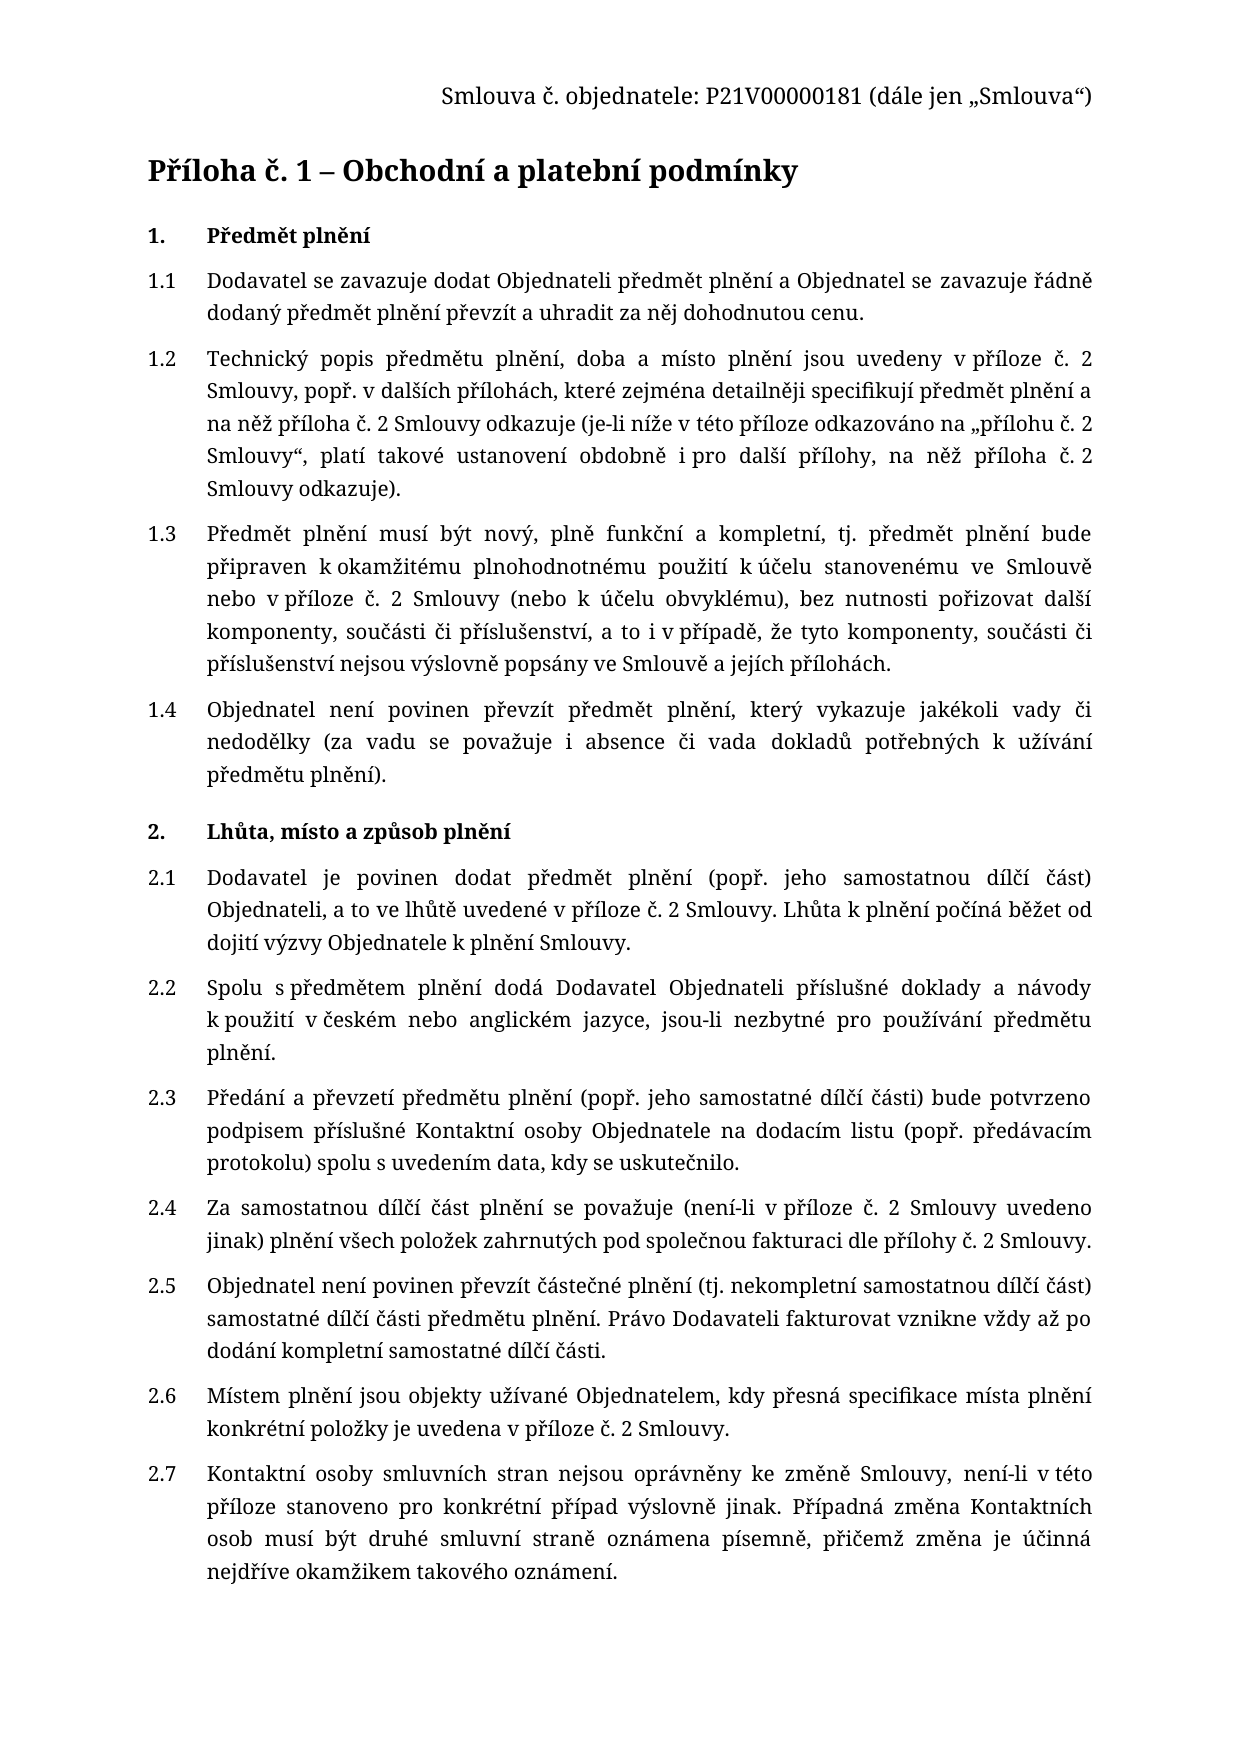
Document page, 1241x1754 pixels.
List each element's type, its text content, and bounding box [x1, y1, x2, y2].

list Lhůta, místo a způsob plnění [148, 817, 1093, 846]
list Spolu s předmětem plnění dodá Dodavatel Objednateli příslušné doklady a návody k použití v českém nebo anglickém jazyce, jsou-li nezbytné pro používání předmětu plnění. [148, 973, 1093, 1067]
list Předmět plnění musí být nový, plně funkční a kompletní, tj. předmět plnění bude připraven k okamžitému plnohodnotnému použití k účelu stanovenému ve Smlouvě nebo v příloze č. 2 Smlouvy (nebo k účelu obvyklému), bez nutnosti pořizovat další komponenty, součásti či příslušenství, a to i v případě, že tyto komponenty, součásti či příslušenství nejsou výslovně popsány ve Smlouvě a jejích přílohách. [148, 519, 1093, 678]
list Předmět plnění [148, 221, 1093, 249]
list Technický popis předmětu plnění, doba a místo plnění jsou uvedeny v příloze č. 2 Smlouvy, popř. v dalších přílohách, které zejména detailněji specifikují předmět plnění a na něž příloha č. 2 Smlouvy odkazuje (je-li níže v této příloze odkazováno na „přílohu č. 2 Smlouvy“, platí takové ustanovení obdobně i pro další přílohy, na něž příloha č. 2 Smlouvy odkazuje). [148, 344, 1093, 502]
list Kontaktní osoby smluvních stran nejsou oprávněny ke změně Smlouvy, není-li v této příloze stanoveno pro konkrétní případ výslovně jinak. Případná změna Kontaktních osob musí být druhé smluvní straně oznámena písemně, přičemž změna je účinná nejdříve okamžikem takového oznámení. [148, 1459, 1093, 1586]
list Objednatel není povinen převzít částečné plnění (tj. nekompletní samostatnou dílčí část) samostatné dílčí části předmětu plnění. Právo Dodavateli fakturovat vznikne vždy až po dodání kompletní samostatné dílčí části. [148, 1271, 1093, 1365]
list Objednatel není povinen převzít předmět plnění, který vykazuje jakékoli vady či nedodělky (za vadu se považuje i absence či vada dokladů potřebných k užívání předmětu plnění). [148, 695, 1093, 788]
list Dodavatel je povinen dodat předmět plnění (popř. jeho samostatnou dílčí část) Objednateli, a to ve lhůtě uvedené v příloze č. 2 Smlouvy. Lhůta k plnění počíná běžet od dojití výzvy Objednatele k plnění Smlouvy. [148, 863, 1093, 956]
list Předání a převzetí předmětu plnění (popř. jeho samostatné dílčí části) bude potvrzeno podpisem příslušné Kontaktní osoby Objednatele na dodacím listu (popř. předávacím protokolu) spolu s uvedením data, kdy se uskutečnilo. [148, 1083, 1093, 1177]
list Za samostatnou dílčí část plnění se považuje (není-li v příloze č. 2 Smlouvy uvedeno jinak) plnění všech položek zahrnutých pod společnou fakturaci dle přílohy č. 2 Smlouvy. [148, 1193, 1093, 1254]
list Místem plnění jsou objekty užívané Objednatelem, kdy přesná specifikace místa plnění konkrétní položky je uvedena v příloze č. 2 Smlouvy. [148, 1382, 1093, 1443]
list Dodavatel se zavazuje dodat Objednateli předmět plnění a Objednatel se zavazuje řádně dodaný předmět plnění převzít a uhradit za něj dohodnutou cenu. [148, 266, 1093, 327]
text Příloha č. 1 – Obchodní a platební podmínky [148, 150, 1093, 190]
